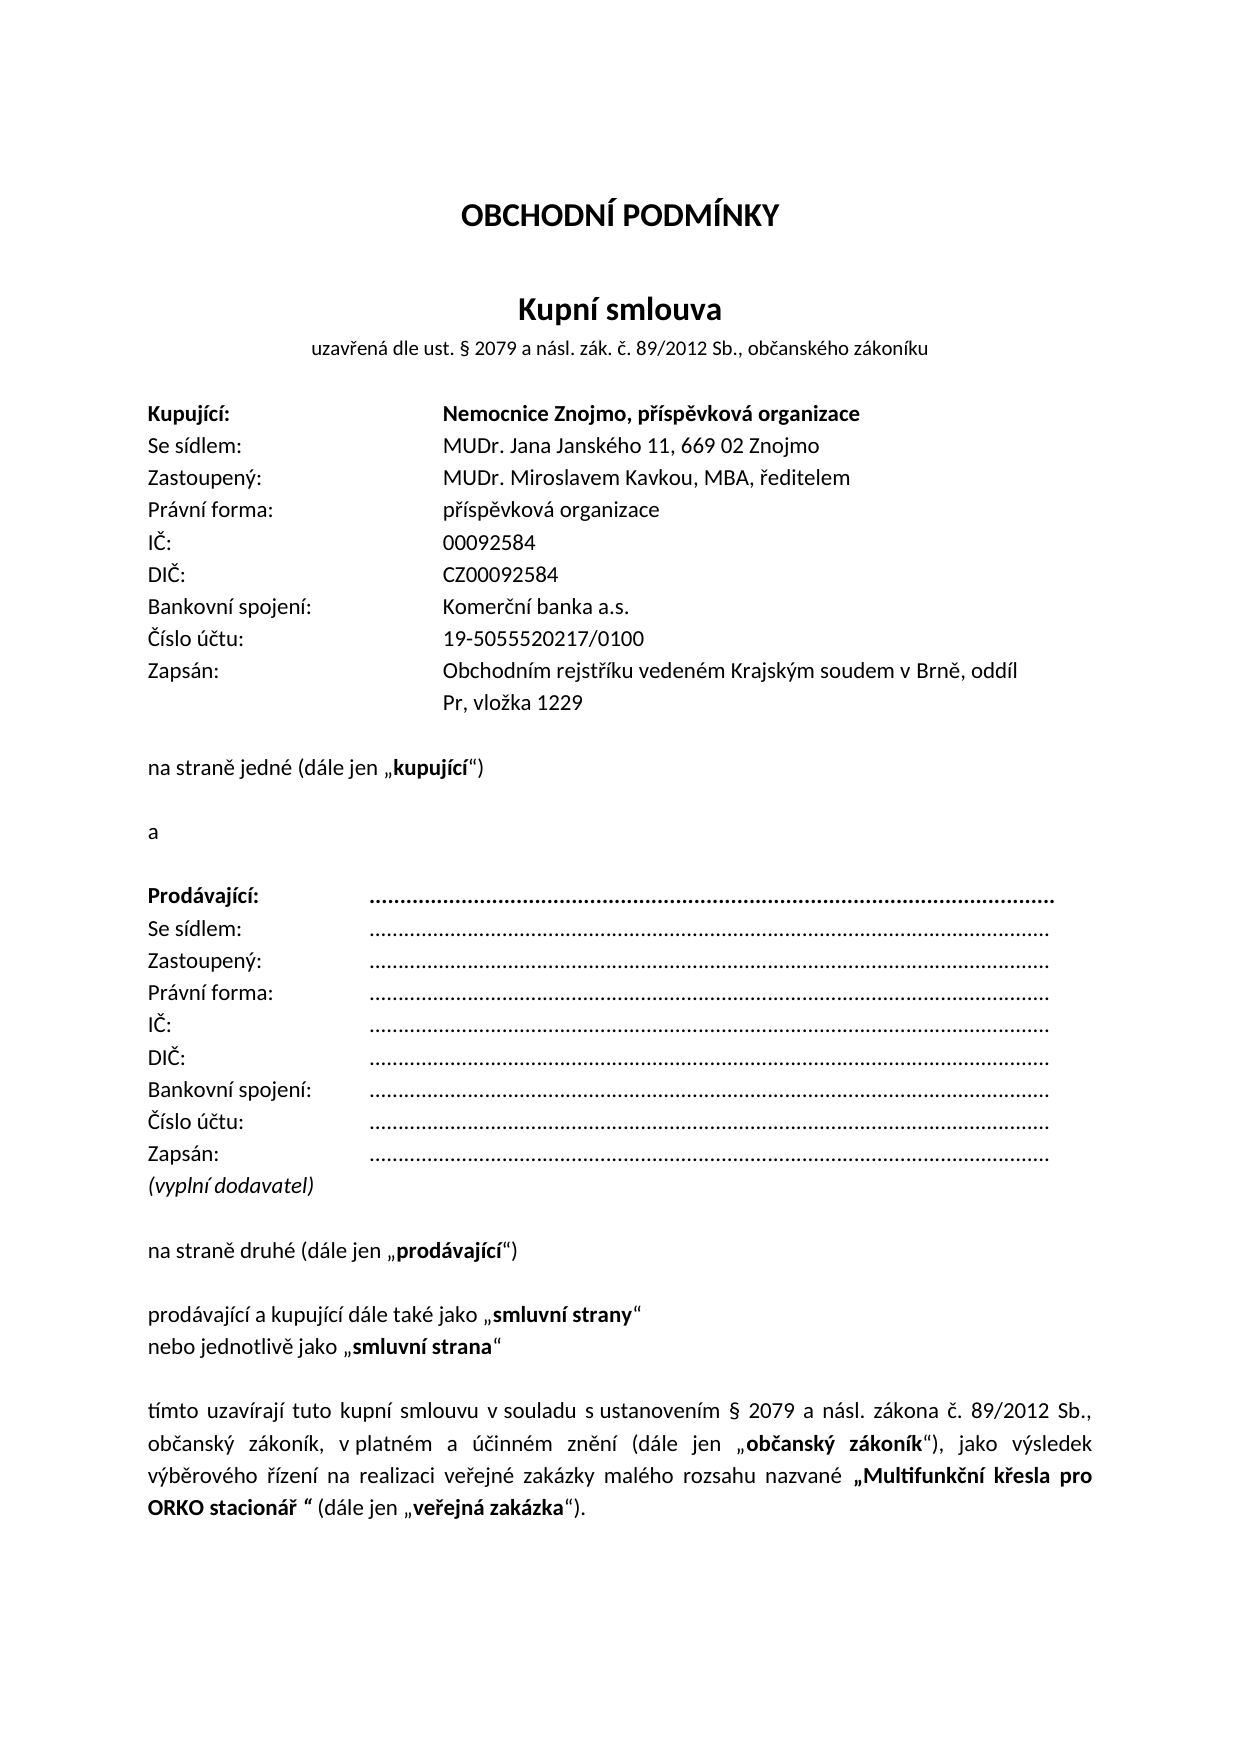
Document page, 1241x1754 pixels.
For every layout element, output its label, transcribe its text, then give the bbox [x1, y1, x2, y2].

text Číslo účtu: ...................................................................................................................... [148, 1107, 1093, 1135]
text Zapsán: Obchodním rejstříku vedeném Krajským soudem v Brně, oddíl [148, 656, 1093, 684]
text nebo jednotlivě jako „smluvní strana“ [148, 1332, 1093, 1360]
text tímto uzavírají tuto kupní smlouvu v souladu s ustanovením § 2079 a násl. zákona č. 89/2012 Sb., občanský zákoník, v platném a účinném znění (dále jen „občanský zákoník“), jako výsledek výběrového řízení na realizaci veřejné zakázky malého rozsahu nazvané „Multifunkční křesla pro ORKO stacionář “ (dále jen „veřejná zakázka“). [148, 1397, 1093, 1521]
text Pr, vložka 1229 [369, 688, 1093, 717]
text Číslo účtu: 19-5055520217/0100 [148, 624, 1093, 652]
text (vyplní dodavatel) [148, 1171, 1093, 1199]
text Právní forma: ...................................................................................................................... [148, 978, 1093, 1006]
text Kupující: Nemocnice Znojmo, příspěvková organizace [148, 399, 1093, 427]
text Se sídlem: MUDr. Jana Janského 11, 669 02 Znojmo [148, 431, 1093, 459]
text DIČ: ...................................................................................................................... [148, 1043, 1093, 1071]
text Prodávající: ................................................................................................................ [148, 882, 1093, 910]
text IČ: 00092584 [148, 528, 1093, 556]
text Zastoupený: ...................................................................................................................... [148, 946, 1093, 974]
text OBCHODNÍ PODMÍNKY [148, 194, 1093, 235]
text Bankovní spojení: ...................................................................................................................... [148, 1075, 1093, 1103]
text prodávající a kupující dále také jako „smluvní strany“ [148, 1300, 1093, 1328]
text Bankovní spojení: Komerční banka a.s. [148, 592, 1093, 620]
text DIČ: CZ00092584 [148, 560, 1093, 588]
text Se sídlem: ...................................................................................................................... [148, 914, 1093, 942]
text Právní forma: příspěvková organizace [148, 495, 1093, 523]
text uzavřená dle ust. § 2079 a násl. zák. č. 89/2012 Sb., občanského zákoníku [148, 335, 1093, 360]
text Zastoupený: MUDr. Miroslavem Kavkou, MBA, ředitelem [148, 463, 1093, 491]
text a [148, 817, 1093, 845]
text Zapsán: ...................................................................................................................... [148, 1139, 1093, 1167]
text IČ: ...................................................................................................................... [148, 1010, 1093, 1038]
text Kupní smlouva [148, 288, 1093, 329]
text na straně druhé (dále jen „prodávající“) [148, 1236, 1093, 1264]
text na straně jedné (dále jen „kupující“) [148, 753, 1093, 781]
